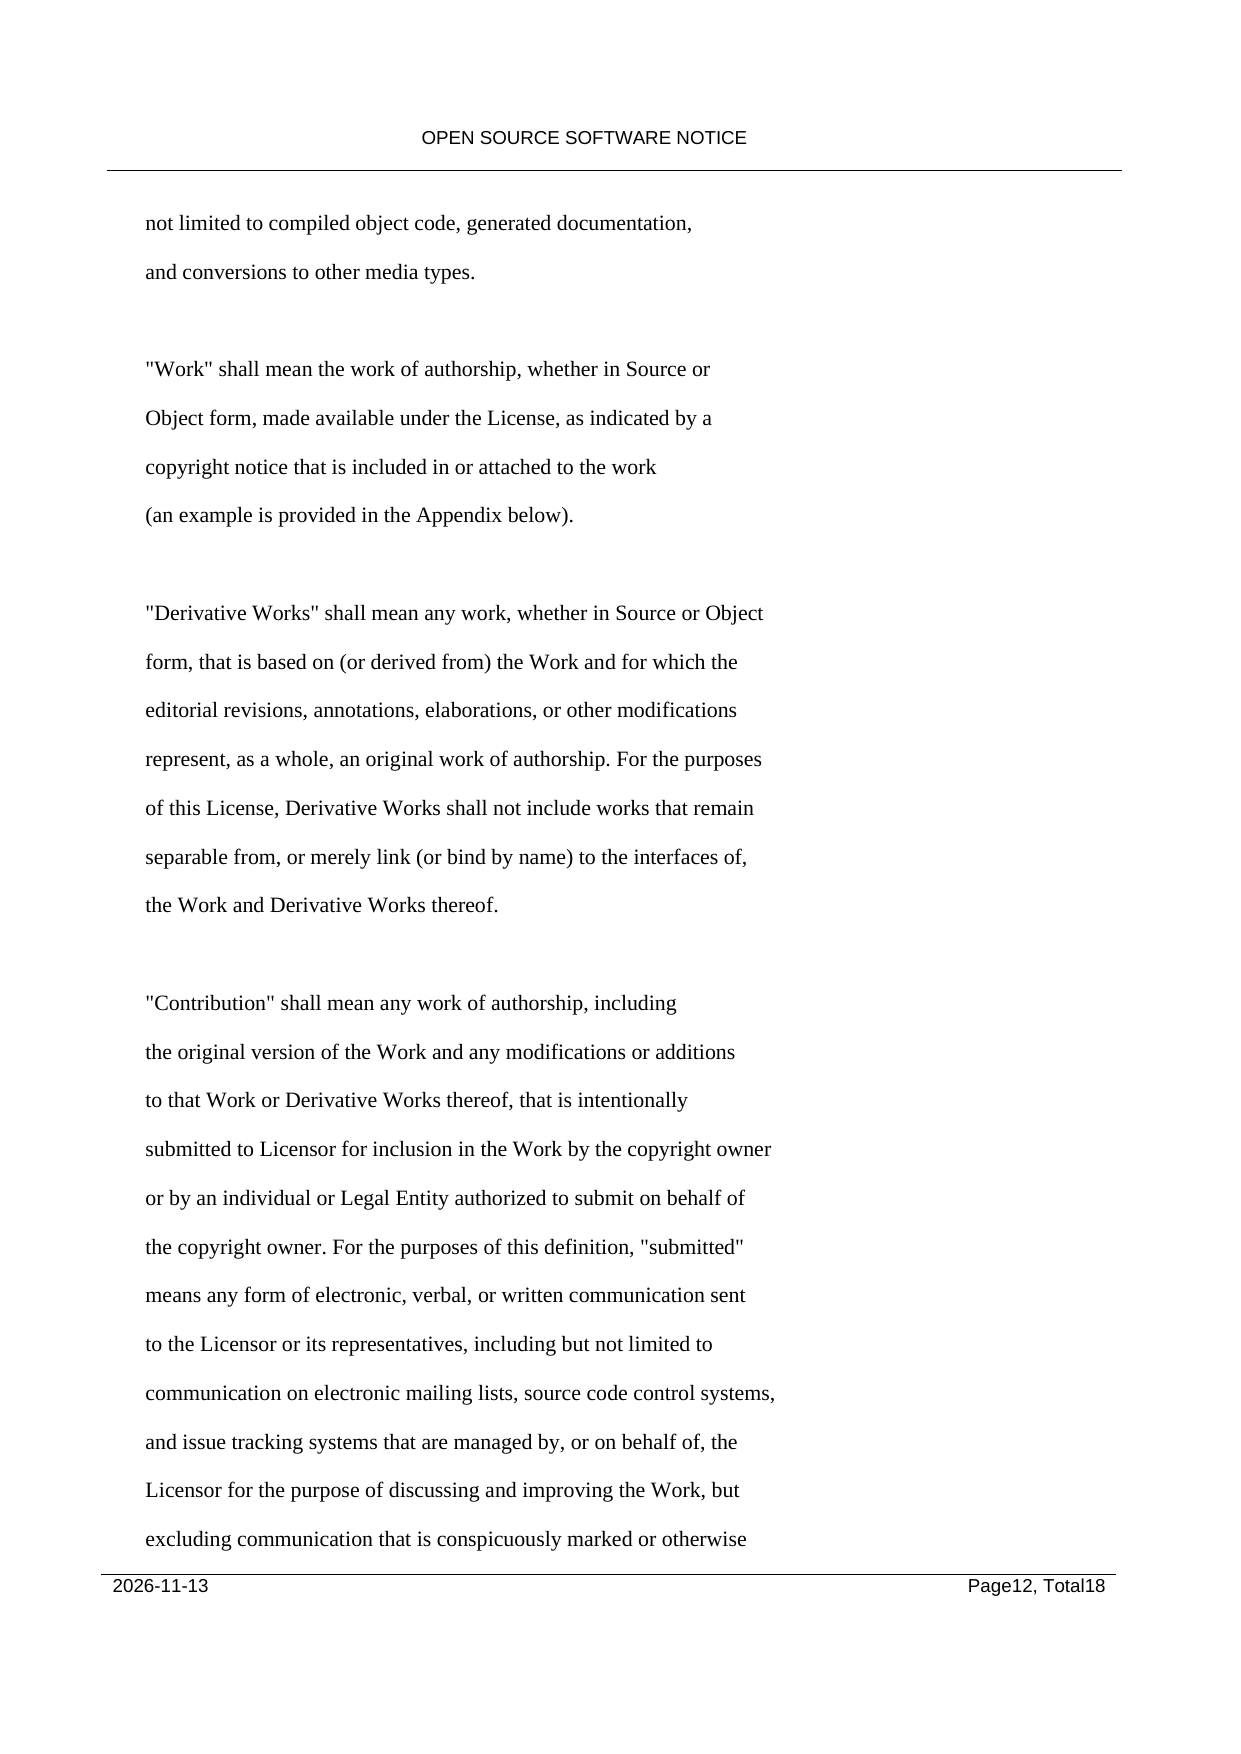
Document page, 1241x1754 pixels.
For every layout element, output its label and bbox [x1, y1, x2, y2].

text [112, 206, 1128, 1555]
